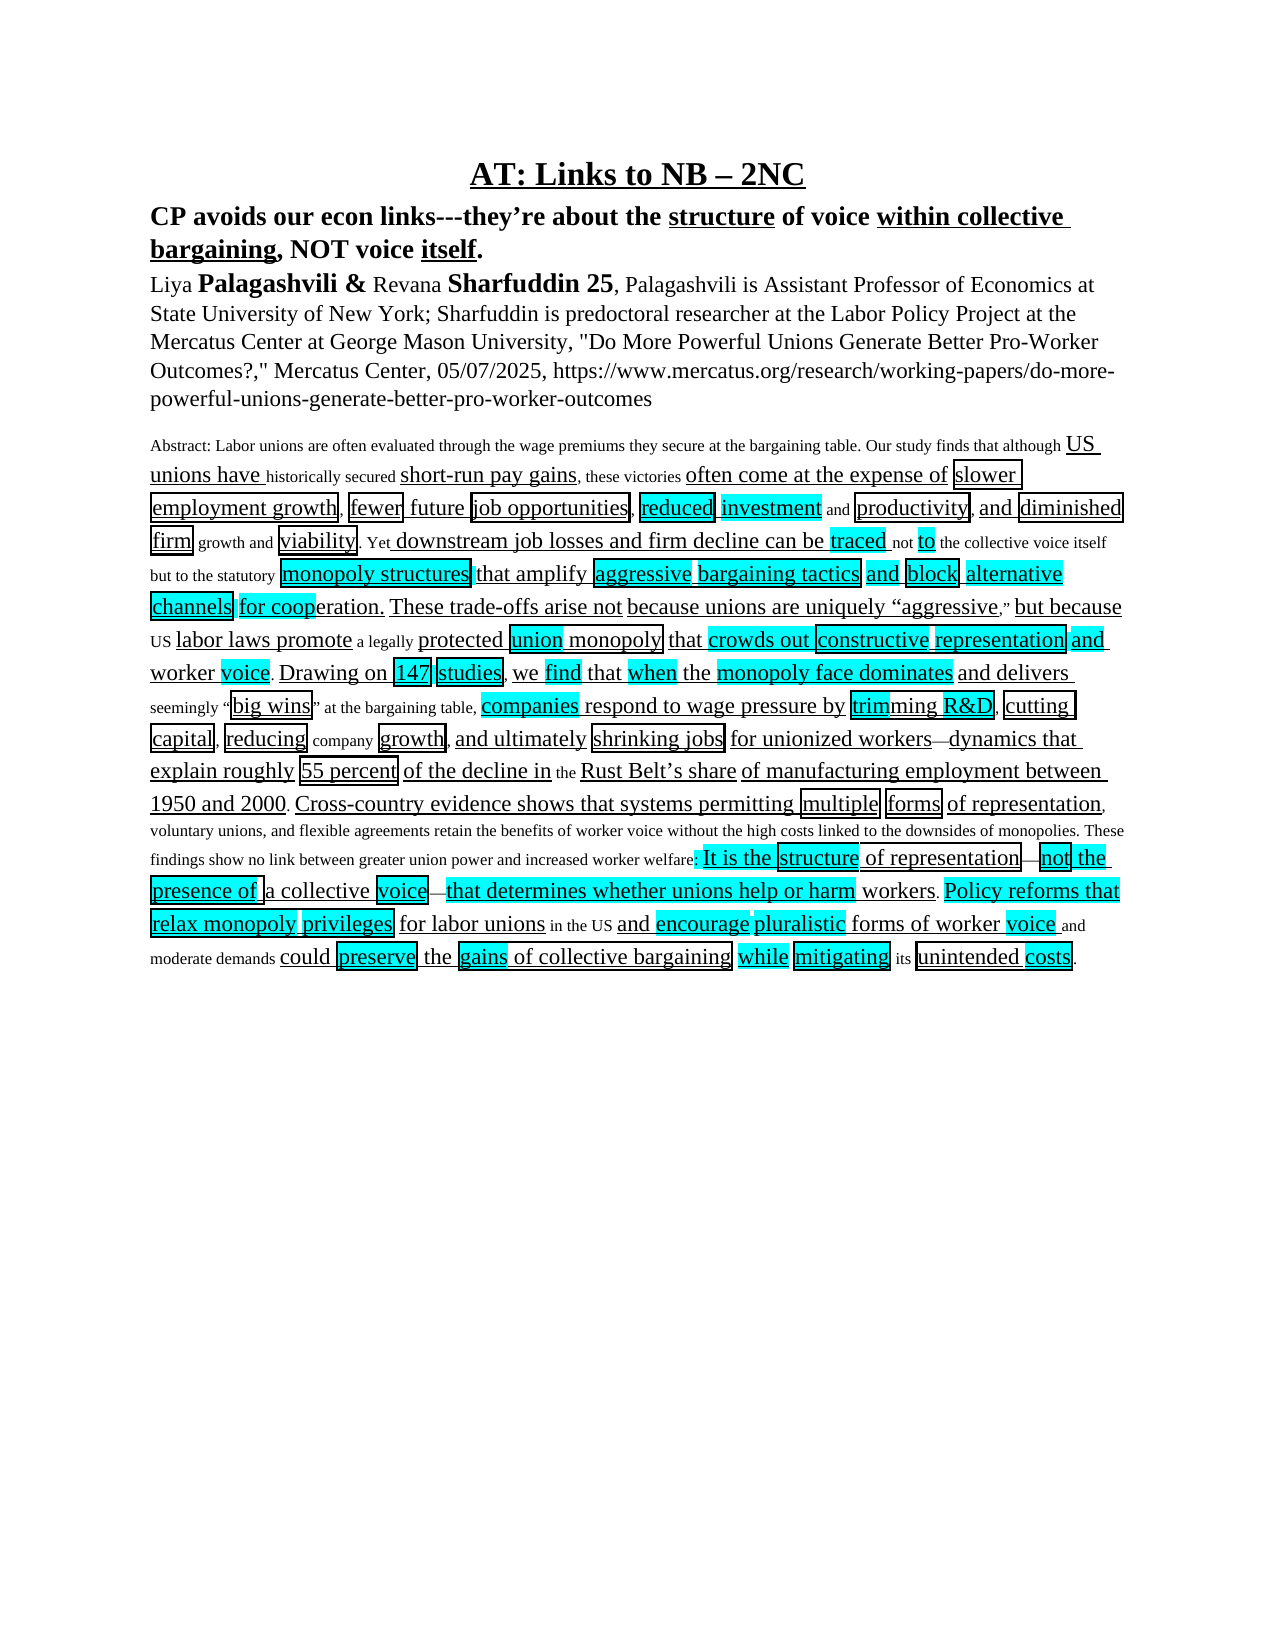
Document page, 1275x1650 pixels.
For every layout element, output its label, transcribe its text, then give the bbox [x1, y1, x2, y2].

text Abstract: Labor unions are often evaluated through the wage premiums they secure at the bargaining table. Our study finds that although US unions have historically secured short-run pay gains, these victories often come at the expense of slower employment growth, fewer future job opportunities, reduced investment and productivity, and diminished firm growth and viability. Yet downstream job losses and firm decline can be traced not to the collective voice itself but to the statutory monopoly structures that amplify aggressive bargaining tactics and block alternative channels for cooperation. These trade-offs arise not because unions are uniquely “aggressive,” but because US labor laws promote a legally protected union monopoly that crowds out constructive representation and worker voice. Drawing on 147 studies, we find that when the monopoly face dominates and delivers seemingly “big wins” at the bargaining table, companies respond to wage pressure by trimming R&D, cutting capital, reducing company growth, and ultimately shrinking jobs for unionized workers—dynamics that explain roughly 55 percent of the decline in the Rust Belt’s share of manufacturing employment between 1950 and 2000. Cross-country evidence shows that systems permitting multiple forms of representation, voluntary unions, and flexible agreements retain the benefits of worker voice without the high costs linked to the downsides of monopolies. These findings show no link between greater union power and increased worker welfare: It is the structure of representation—not the presence of a collective voice—that determines whether unions help or harm workers. Policy reforms that relax monopoly privileges for labor unions in the US and encourage pluralistic forms of worker voice and moderate demands could preserve the gains of collective bargaining while mitigating its unintended costs. [150, 430, 1125, 971]
text CP avoids our econ links---they’re about the structure of voice within collective bargaining, NOT voice itself. [150, 200, 1125, 264]
text AT: Links to NB – 2NC [150, 154, 1125, 192]
text Liya Palagashvili & Revana Sharfuddin 25, Palagashvili is Assistant Professor of Economics at State University of New York; Sharfuddin is predoctoral researcher at the Labor Policy Project at the Mercatus Center at George Mason University, "Do More Powerful Unions Generate Better Pro-Worker Outcomes?," Mercatus Center, 05/07/2025, https://www.mercatus.org/research/working-papers/do-more-powerful-unions-generate-better-pro-worker-outcomes [150, 267, 1125, 412]
